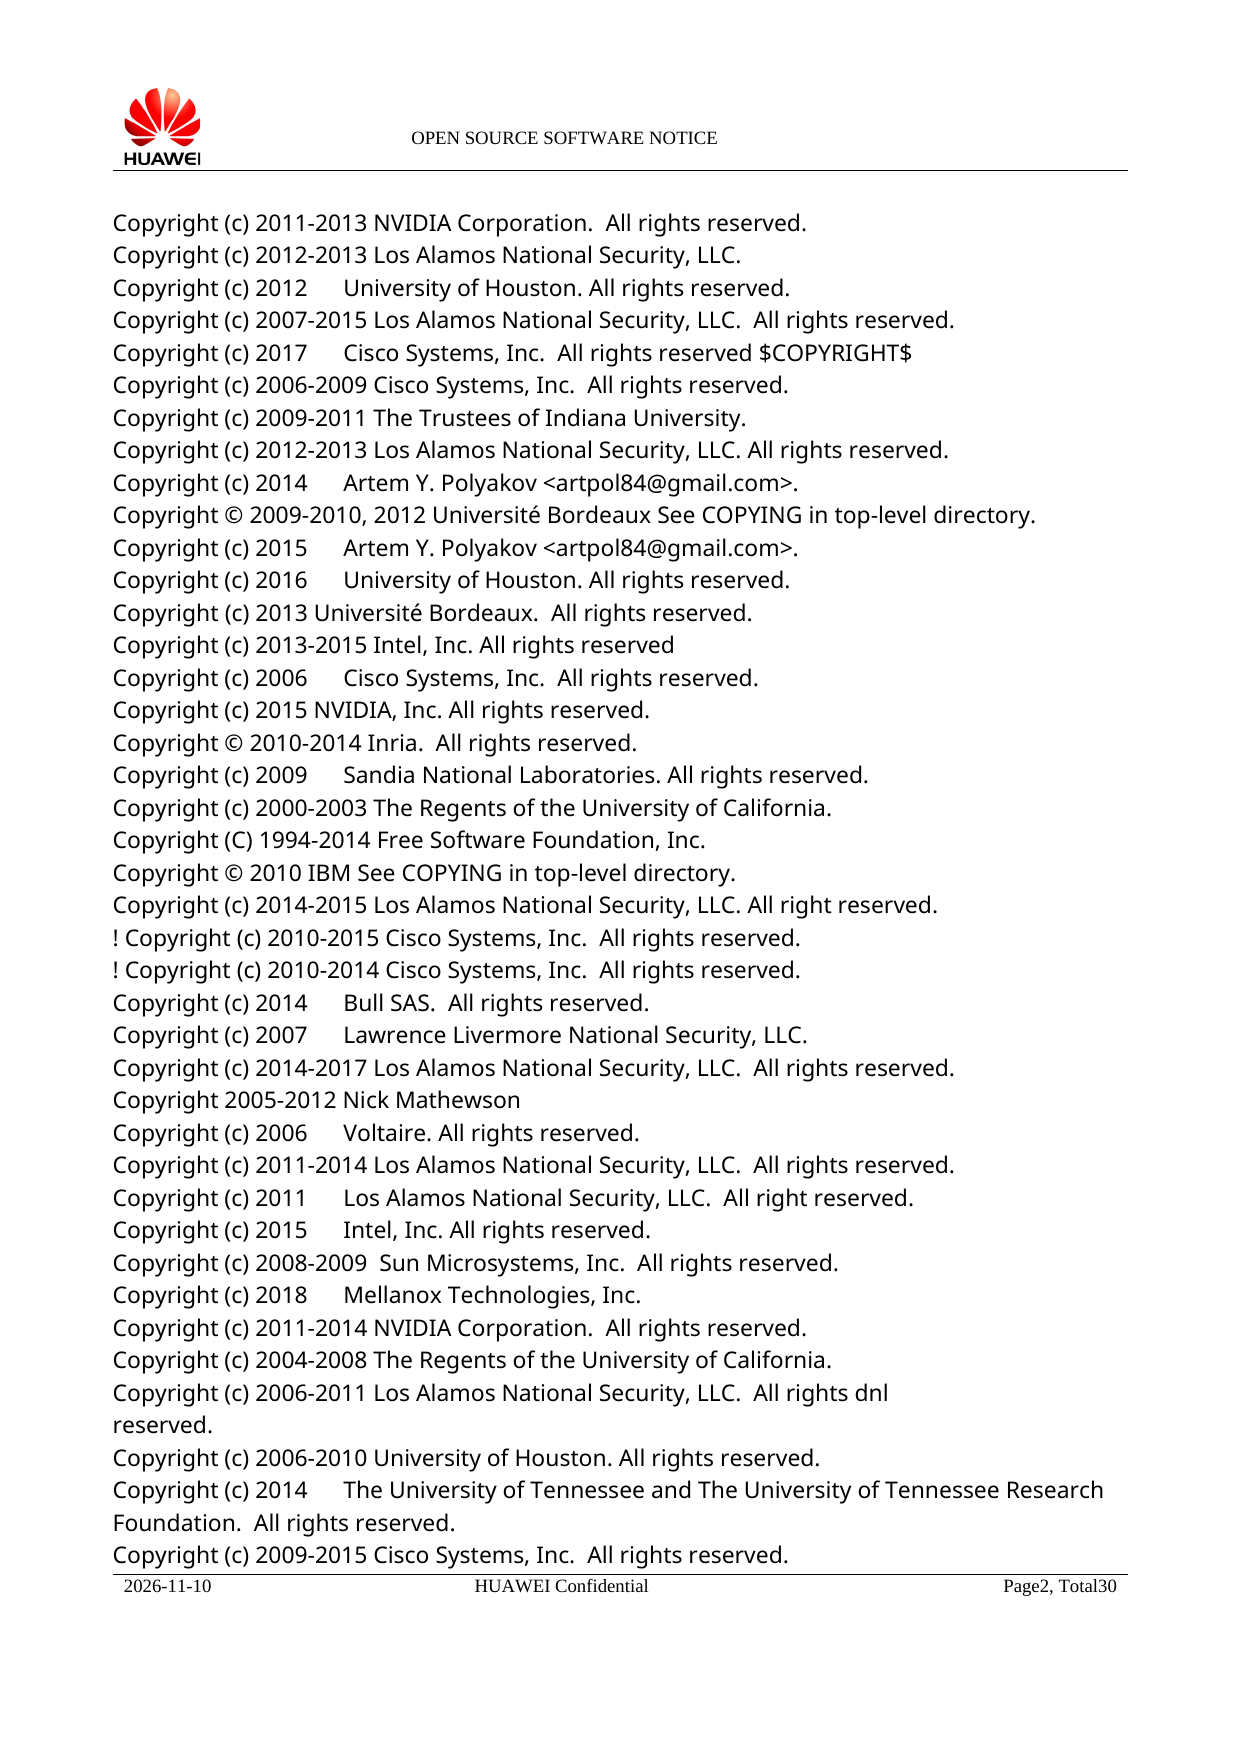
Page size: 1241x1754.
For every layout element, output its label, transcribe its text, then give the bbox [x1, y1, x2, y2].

picture [124, 88, 201, 165]
